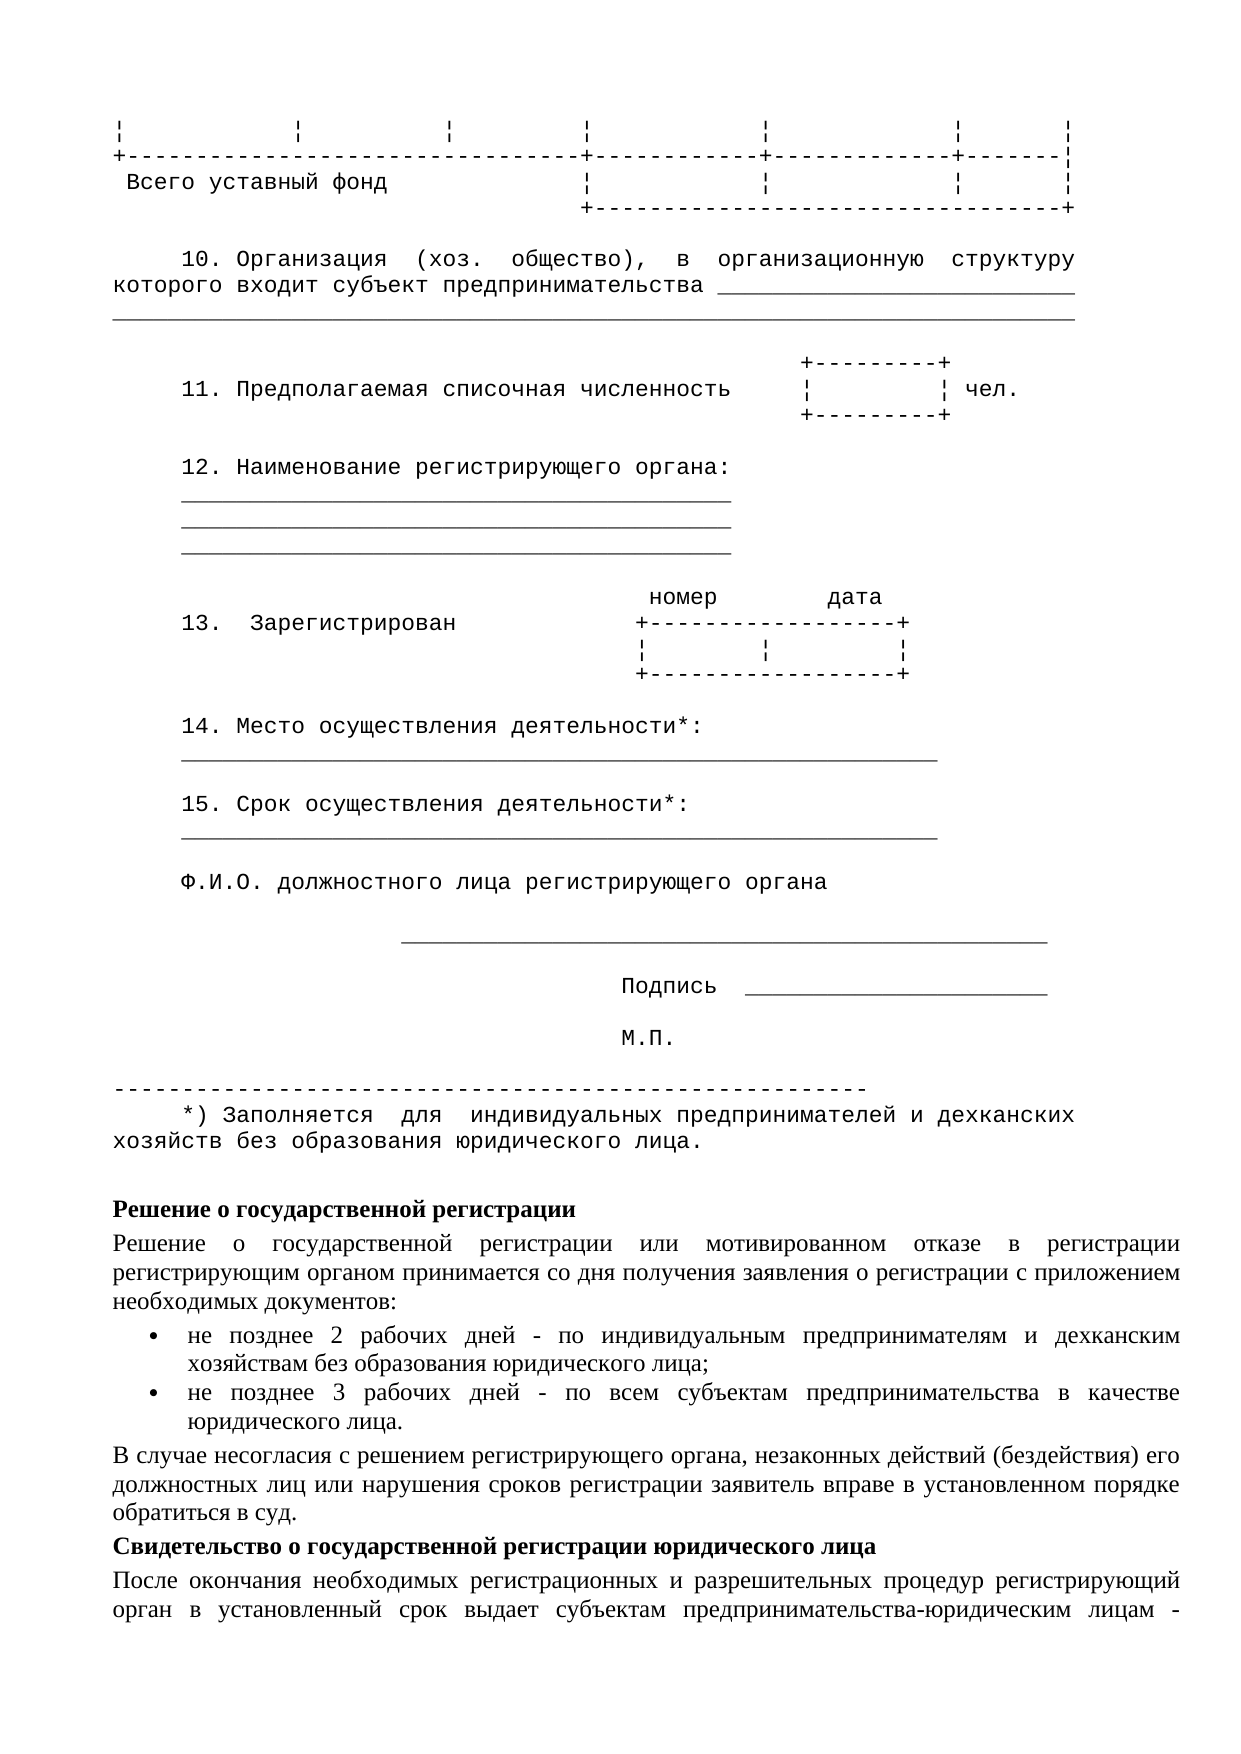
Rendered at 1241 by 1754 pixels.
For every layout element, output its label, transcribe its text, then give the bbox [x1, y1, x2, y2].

text В случае несогласия с решением регистрирующего органа, незаконных действий (бездействия) его должностных лиц или нарушения сроков регистрации заявитель вправе в установленном порядке обратиться в суд. [112, 1440, 1181, 1526]
text ¦ ¦ ¦ [112, 637, 1181, 663]
text 11. Предполагаемая списочная численность ¦ ¦ чел. [112, 377, 1181, 403]
text 10. Организация (хоз. общество), в организационную структуру [112, 248, 1181, 274]
text ¦ ¦ ¦ ¦ ¦ ¦ ¦ [112, 118, 1181, 144]
text ________________________________________ [112, 533, 1181, 559]
text 13. Зарегистрирован +------------------+ [112, 611, 1181, 637]
text +---------+ [112, 403, 1181, 429]
text _______________________________________________ [112, 922, 1181, 948]
text ______________________________________________________________________ [112, 300, 1181, 326]
text _______________________________________________________ [112, 741, 1181, 767]
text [112, 1565, 1181, 1623]
list не позднее 2 рабочих дней - по индивидуальным предпринимателям и дехканским хозяйствам без образования юридического лица; [150, 1320, 1181, 1377]
subtitle Решение о государственной регистрации [112, 1194, 1181, 1223]
text _______________________________________________________ [112, 818, 1181, 844]
text Решение о государственной регистрации или мотивированном отказе в регистрации регистрирующим органом принимается со дня получения заявления о регистрации с приложением необходимых документов: [112, 1228, 1181, 1315]
text которого входит субъект предпринимательства __________________________ [112, 274, 1181, 300]
text Подпись ______________________ [112, 974, 1181, 1000]
text 15. Срок осуществления деятельности*: [112, 792, 1181, 818]
subtitle Свидетельство о государственной регистрации юридического лица [112, 1531, 1181, 1560]
text +---------------------------------+------------+-------------+-------¦ [112, 144, 1181, 170]
text ------------------------------------------------------- [112, 1078, 1181, 1104]
text Ф.И.О. должностного лица регистрирующего органа [112, 870, 1181, 896]
text +------------------+ [112, 663, 1181, 689]
text номер дата [112, 585, 1181, 611]
text М.П. [112, 1026, 1181, 1052]
text *) Заполняется для индивидуальных предпринимателей и дехканских [112, 1104, 1181, 1130]
text +----------------------------------+ [112, 196, 1181, 222]
list не позднее 3 рабочих дней - по всем субъектам предпринимательства в качестве юридического лица. [150, 1377, 1181, 1435]
text 12. Наименование регистрирующего органа: [112, 455, 1181, 481]
text 14. Место осуществления деятельности*: [112, 715, 1181, 741]
text ________________________________________ [112, 481, 1181, 507]
text +---------+ [112, 352, 1181, 377]
text Всего уставный фонд ¦ ¦ ¦ ¦ [112, 170, 1181, 196]
text хозяйств без образования юридического лица. [112, 1130, 1181, 1156]
text ________________________________________ [112, 507, 1181, 533]
